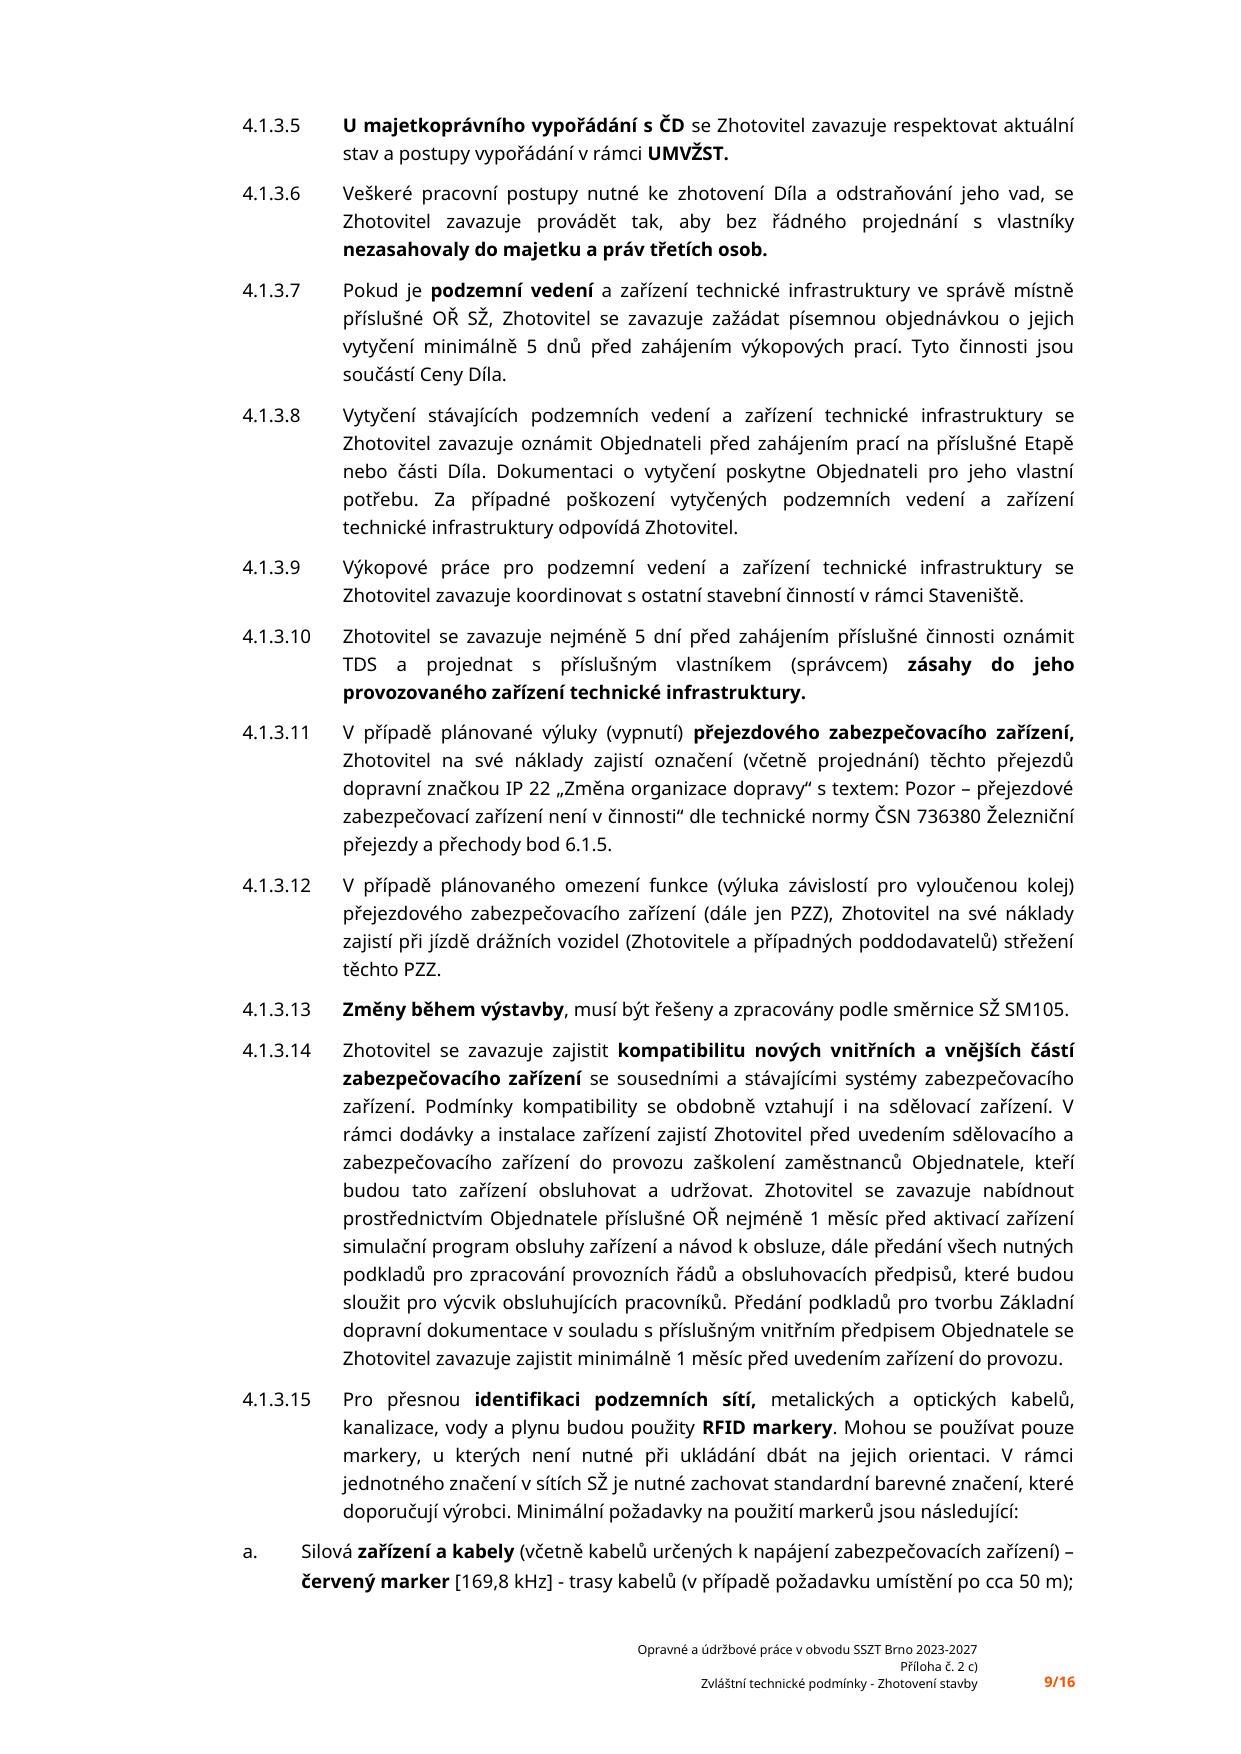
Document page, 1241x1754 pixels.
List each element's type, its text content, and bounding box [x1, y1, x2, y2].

text Změny během výstavby, musí být řešeny a zpracovány podle směrnice SŽ SM105. [242, 997, 1075, 1022]
text U majetkoprávního vypořádání s ČD se Zhotovitel zavazuje respektovat aktuální stav a postupy vypořádání v rámci UMVŽST. [242, 112, 1075, 166]
text Výkopové práce pro podzemní vedení a zařízení technické infrastruktury se Zhotovitel zavazuje koordinovat s ostatní stavební činností v rámci Staveniště. [242, 554, 1075, 608]
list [242, 1539, 1075, 1593]
text Zhotovitel se zavazuje zajistit kompatibilitu nových vnitřních a vnějších částí zabezpečovacího zařízení se sousedními a stávajícími systémy zabezpečovacího zařízení. Podmínky kompatibility se obdobně vztahují i na sdělovací zařízení. V rámci dodávky a instalace zařízení zajistí Zhotovitel před uvedením sdělovacího a zabezpečovacího zařízení do provozu zaškolení zaměstnanců Objednatele, kteří budou tato zařízení obsluhovat a udržovat. Zhotovitel se zavazuje nabídnout prostřednictvím Objednatele příslušné OŘ nejméně 1 měsíc před aktivací zařízení simulační program obsluhy zařízení a návod k obsluze, dále předání všech nutných podkladů pro zpracování provozních řádů a obsluhovacích předpisů, které budou sloužit pro výcvik obsluhujících pracovníků. Předání podkladů pro tvorbu Základní dopravní dokumentace v souladu s příslušným vnitřním předpisem Objednatele se Zhotovitel zavazuje zajistit minimálně 1 měsíc před uvedením zařízení do provozu. [242, 1037, 1075, 1371]
text Pokud je podzemní vedení a zařízení technické infrastruktury ve správě místně příslušné OŘ SŽ, Zhotovitel se zavazuje zažádat písemnou objednávkou o jejich vytyčení minimálně 5 dnů před zahájením výkopových prací. Tyto činnosti jsou součástí Ceny Díla. [242, 277, 1075, 387]
text V případě plánované výluky (vypnutí) přejezdového zabezpečovacího zařízení, Zhotovitel na své náklady zajistí označení (včetně projednání) těchto přejezdů dopravní značkou IP 22 „Změna organizace dopravy“ s textem: Pozor – přejezdové zabezpečovací zařízení není v činnosti“ dle technické normy ČSN 736380 Železniční přejezdy a přechody bod 6.1.5. [242, 719, 1075, 857]
text V případě plánovaného omezení funkce (výluka závislostí pro vyloučenou kolej) přejezdového zabezpečovacího zařízení (dále jen PZZ), Zhotovitel na své náklady zajistí při jízdě drážních vozidel (Zhotovitele a případných poddodavatelů) střežení těchto PZZ. [242, 872, 1075, 982]
text Veškeré pracovní postupy nutné ke zhotovení Díla a odstraňování jeho vad, se Zhotovitel zavazuje provádět tak, aby bez řádného projednání s vlastníky nezasahovaly do majetku a práv třetích osob. [242, 181, 1075, 262]
text Zhotovitel se zavazuje nejméně 5 dní před zahájením příslušné činnosti oznámit TDS a projednat s příslušným vlastníkem (správcem) zásahy do jeho provozovaného zařízení technické infrastruktury. [242, 623, 1075, 704]
text Vytyčení stávajících podzemních vedení a zařízení technické infrastruktury se Zhotovitel zavazuje oznámit Objednateli před zahájením prací na příslušné Etapě nebo části Díla. Dokumentaci o vytyčení poskytne Objednateli pro jeho vlastní potřebu. Za případné poškození vytyčených podzemních vedení a zařízení technické infrastruktury odpovídá Zhotovitel. [242, 402, 1075, 539]
text Pro přesnou identifikaci podzemních sítí, metalických a optických kabelů, kanalizace, vody a plynu budou použity RFID markery. Mohou se používat pouze markery, u kterých není nutné při ukládání dbát na jejich orientaci. V rámci jednotného značení v sítích SŽ je nutné zachovat standardní barevné značení, které doporučují výrobci. Minimální požadavky na použití markerů jsou následující: [242, 1386, 1075, 1524]
